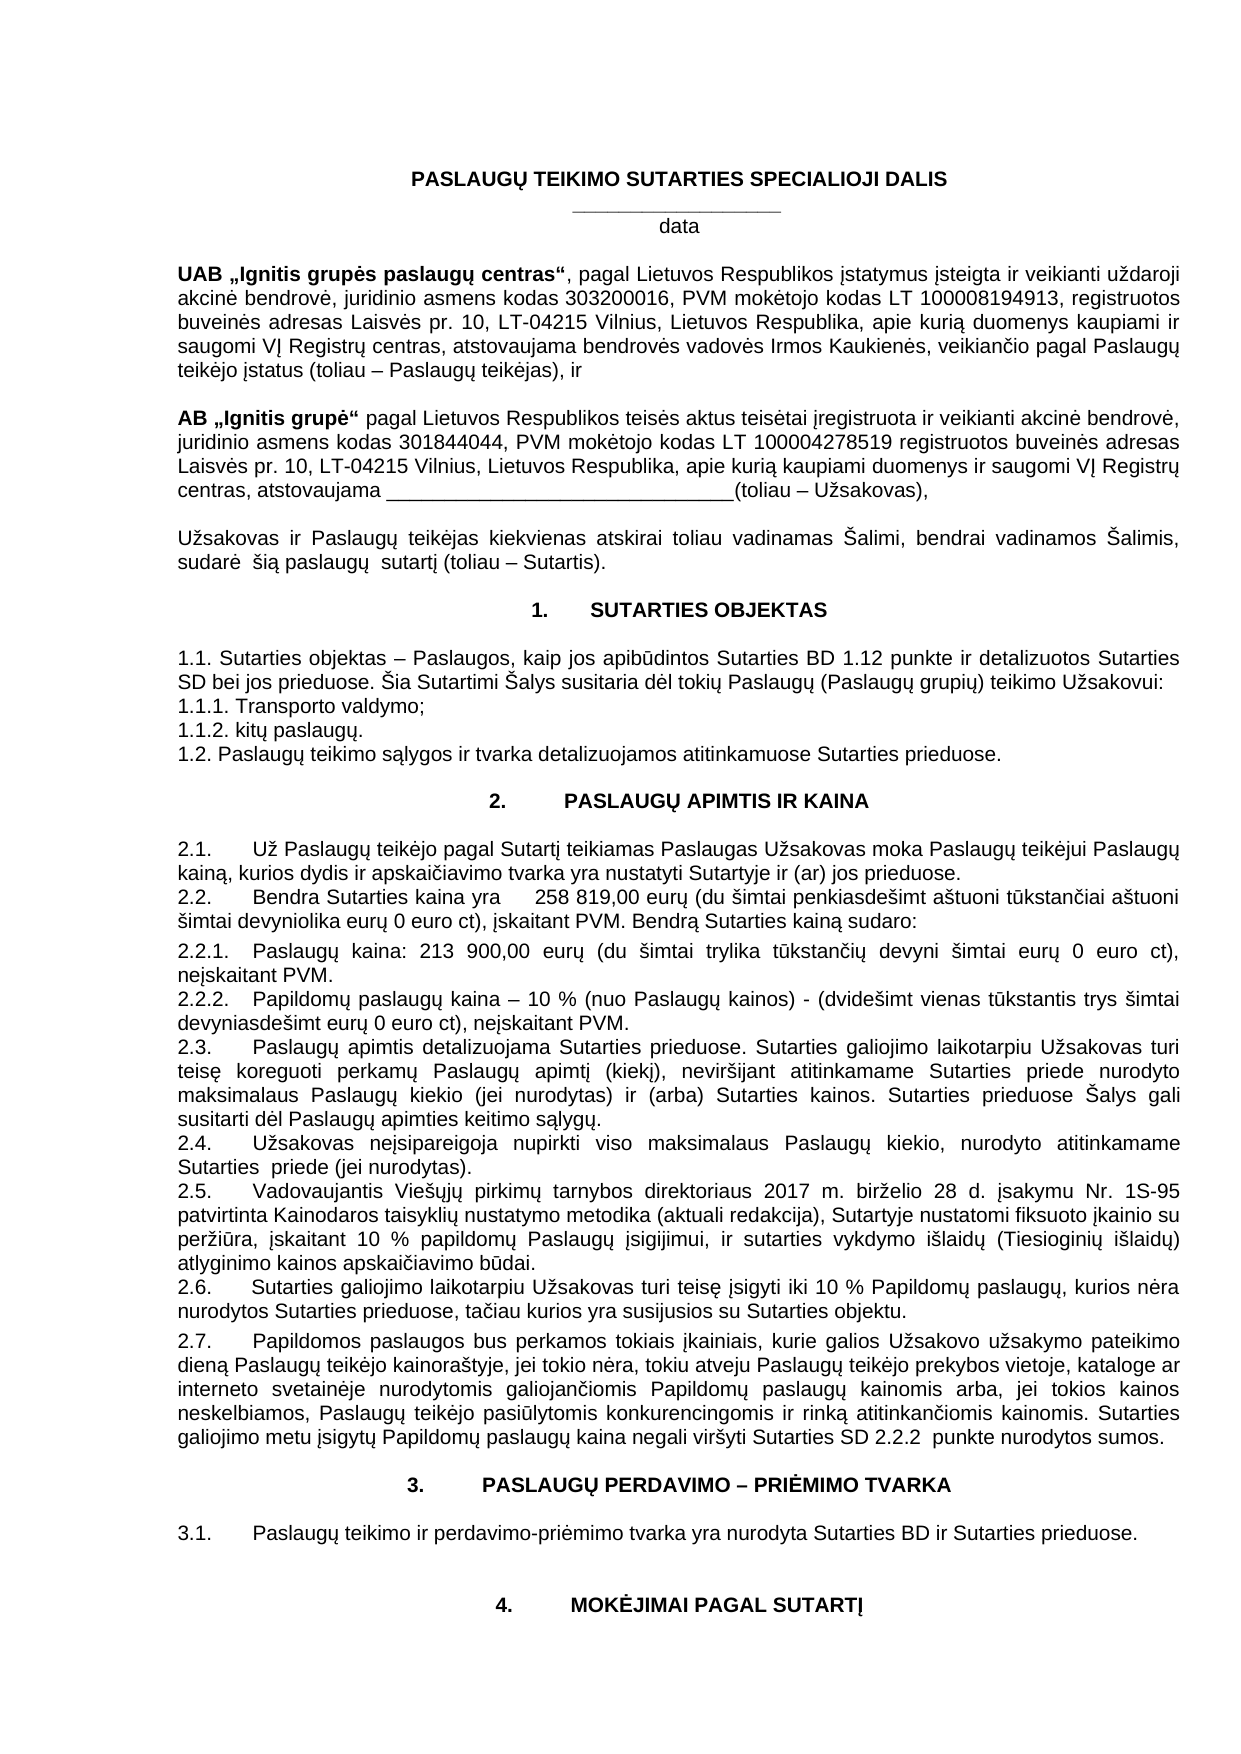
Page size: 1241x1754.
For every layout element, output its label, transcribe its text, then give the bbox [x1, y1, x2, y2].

list SUTARTIES OBJEKTAS [177, 598, 1181, 622]
list PASLAUGŲ APIMTIS IR KAINA [177, 789, 1181, 813]
list MOKĖJIMAI PAGAL SUTARTĮ [177, 1593, 1181, 1617]
list Papildomos paslaugos bus perkamos tokiais įkainiais, kurie galios Užsakovo užsakymo pateikimo dieną Paslaugų teikėjo kainoraštyje, jei tokio nėra, tokiu atveju Paslaugų teikėjo prekybos vietoje, kataloge ar interneto svetainėje nurodytomis galiojančiomis Papildomų paslaugų kainomis arba, jei tokios kainos neskelbiamos, Paslaugų teikėjo pasiūlytomis konkurencingomis ir rinką atitinkančiomis kainomis. Sutarties galiojimo metu įsigytų Papildomų paslaugų kaina negali viršyti Sutarties SD 2.2.2 punkte nurodytos sumos. [177, 1329, 1181, 1449]
text 1.1. Sutarties objektas – Paslaugos, kaip jos apibūdintos Sutarties BD 1.12 punkte ir detalizuotos Sutarties SD bei jos prieduose. Šia Sutartimi Šalys susitaria dėl tokių Paslaugų (Paslaugų grupių) teikimo Užsakovui: [177, 646, 1181, 693]
list Sutarties galiojimo laikotarpiu Užsakovas turi teisę įsigyti iki 10 % Papildomų paslaugų, kurios nėra nurodytos Sutarties prieduose, tačiau kurios yra susijusios su Sutarties objektu. [177, 1275, 1181, 1323]
text data [177, 214, 1181, 238]
text PASLAUGŲ TEIKIMO SUTARTIES SPECIALIOJI DALIS [177, 166, 1181, 190]
list Užsakovas ir Paslaugų teikėjas kiekvienas atskirai toliau vadinamas Šalimi, bendrai vadinamos Šalimis, sudarė šią paslaugų sutartį (toliau – Sutartis). [177, 526, 1181, 574]
list Papildomų paslaugų kaina – 10 % (nuo Paslaugų kainos) - (dvidešimt vienas tūkstantis trys šimtai devyniasdešimt eurų 0 euro ct), neįskaitant PVM. [177, 987, 1181, 1035]
list Už Paslaugų teikėjo pagal Sutartį teikiamas Paslaugas Užsakovas moka Paslaugų teikėjui Paslaugų kainą, kurios dydis ir apskaičiavimo tvarka yra nustatyti Sutartyje ir (ar) jos prieduose. [177, 837, 1181, 885]
list PASLAUGŲ PERDAVIMO – PRIĖMIMO TVARKA [177, 1473, 1181, 1497]
text 1.1.2. kitų paslaugų. [177, 717, 1181, 741]
list Bendra Sutarties kaina yra 258 819,00 eurų (du šimtai penkiasdešimt aštuoni tūkstančiai aštuoni šimtai devyniolika eurų 0 euro ct), įskaitant PVM. Bendrą Sutarties kainą sudaro: [177, 885, 1181, 933]
list Paslaugų teikimo ir perdavimo-priėmimo tvarka yra nurodyta Sutarties BD ir Sutarties prieduose. [177, 1521, 1181, 1545]
text 1.2. Paslaugų teikimo sąlygos ir tvarka detalizuojamos atitinkamuose Sutarties prieduose. [177, 741, 1181, 765]
text __________________ [177, 190, 1181, 214]
text AB „Ignitis grupė“ pagal Lietuvos Respublikos teisės aktus teisėtai įregistruota ir veikianti akcinė bendrovė, juridinio asmens kodas 301844044, PVM mokėtojo kodas LT 100004278519 registruotos buveinės adresas Laisvės pr. 10, LT-04215 Vilnius, Lietuvos Respublika, apie kurią kaupiami duomenys ir saugomi VĮ Registrų centras, atstovaujama ______________________________(toliau – Užsakovas), [177, 406, 1181, 502]
text UAB „Ignitis grupės paslaugų centras“, pagal Lietuvos Respublikos įstatymus įsteigta ir veikianti uždaroji akcinė bendrovė, juridinio asmens kodas 303200016, PVM mokėtojo kodas LT 100008194913, registruotos buveinės adresas Laisvės pr. 10, LT-04215 Vilnius, Lietuvos Respublika, apie kurią duomenys kaupiami ir saugomi VĮ Registrų centras, atstovaujama bendrovės vadovės Irmos Kaukienės, veikiančio pagal Paslaugų teikėjo įstatus (toliau – Paslaugų teikėjas), ir [177, 262, 1181, 382]
list Užsakovas neįsipareigoja nupirkti viso maksimalaus Paslaugų kiekio, nurodyto atitinkamame Sutarties priede (jei nurodytas). [177, 1131, 1181, 1179]
list Paslaugų kaina: 213 900,00 eurų (du šimtai trylika tūkstančių devyni šimtai eurų 0 euro ct), neįskaitant PVM. [177, 939, 1181, 987]
text 1.1.1. Transporto valdymo; [177, 693, 1181, 717]
list Paslaugų apimtis detalizuojama Sutarties prieduose. Sutarties galiojimo laikotarpiu Užsakovas turi teisę koreguoti perkamų Paslaugų apimtį (kiekį), neviršijant atitinkamame Sutarties priede nurodyto maksimalaus Paslaugų kiekio (jei nurodytas) ir (arba) Sutarties kainos. Sutarties prieduose Šalys gali susitarti dėl Paslaugų apimties keitimo sąlygų. [177, 1035, 1181, 1131]
list Vadovaujantis Viešųjų pirkimų tarnybos direktoriaus 2017 m. birželio 28 d. įsakymu Nr. 1S-95 patvirtinta Kainodaros taisyklių nustatymo metodika (aktuali redakcija), Sutartyje nustatomi fiksuoto įkainio su peržiūra, įskaitant 10 % papildomų Paslaugų įsigijimui, ir sutarties vykdymo išlaidų (Tiesioginių išlaidų) atlyginimo kainos apskaičiavimo būdai. [177, 1179, 1181, 1275]
